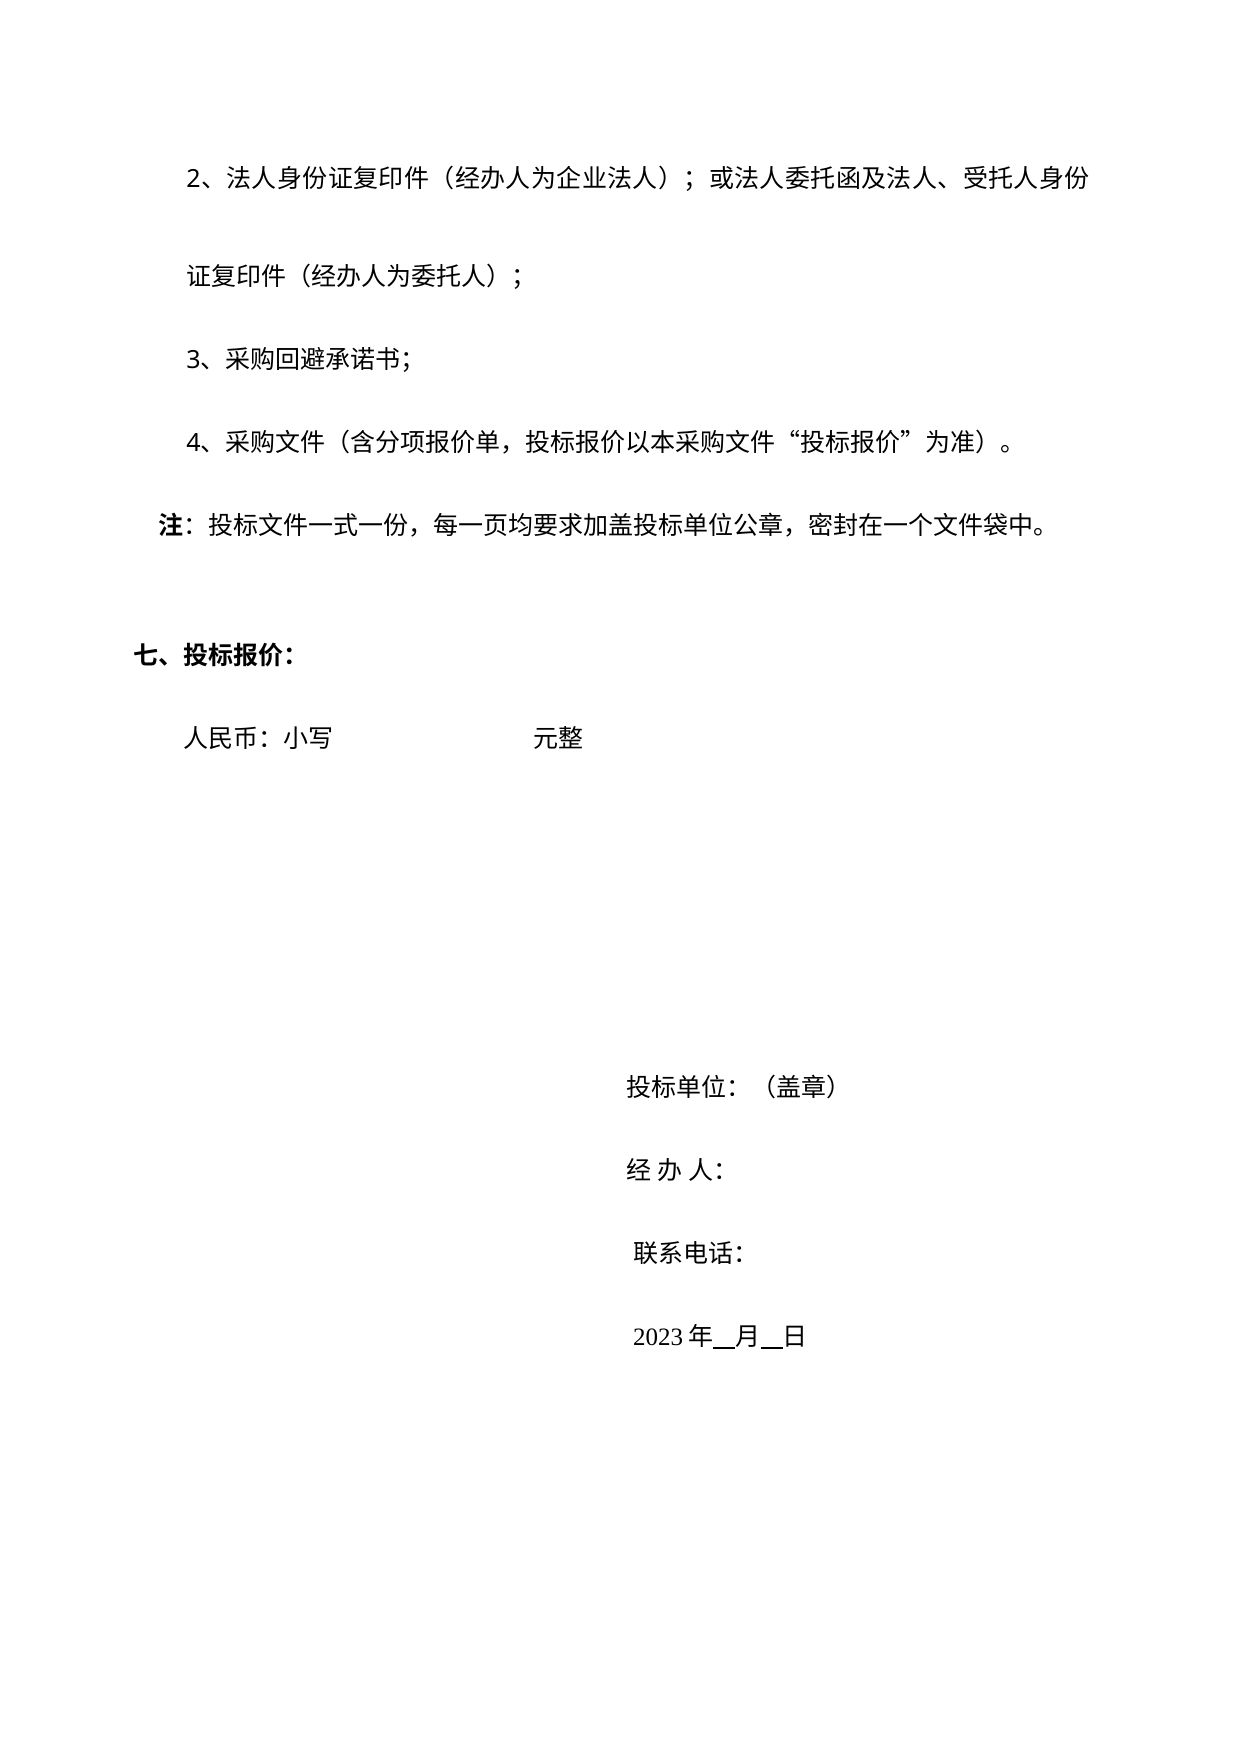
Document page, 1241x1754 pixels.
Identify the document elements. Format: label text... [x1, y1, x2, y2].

text 人民币：小写 元整 [133, 704, 1093, 769]
text 3、采购回避承诺书； [186, 325, 1093, 390]
text 投标单位：（盖章） [133, 1053, 1093, 1118]
text 经 办 人： [133, 1136, 1093, 1201]
text 2、法人身份证复印件（经办人为企业法人）；或法人委托函及法人、受托人身份证复印件（经办人为委托人）； [186, 144, 1093, 307]
text 联系电话： [133, 1219, 1093, 1284]
text 七、投标报价： [133, 621, 1093, 686]
text 注：投标文件一式一份，每一页均要求加盖投标单位公章，密封在一个文件袋中。 [133, 491, 1093, 556]
text 4、采购文件（含分项报价单，投标报价以本采购文件“投标报价”为准）。 [186, 408, 1093, 473]
text 2023年 月 日 [133, 1302, 1093, 1367]
